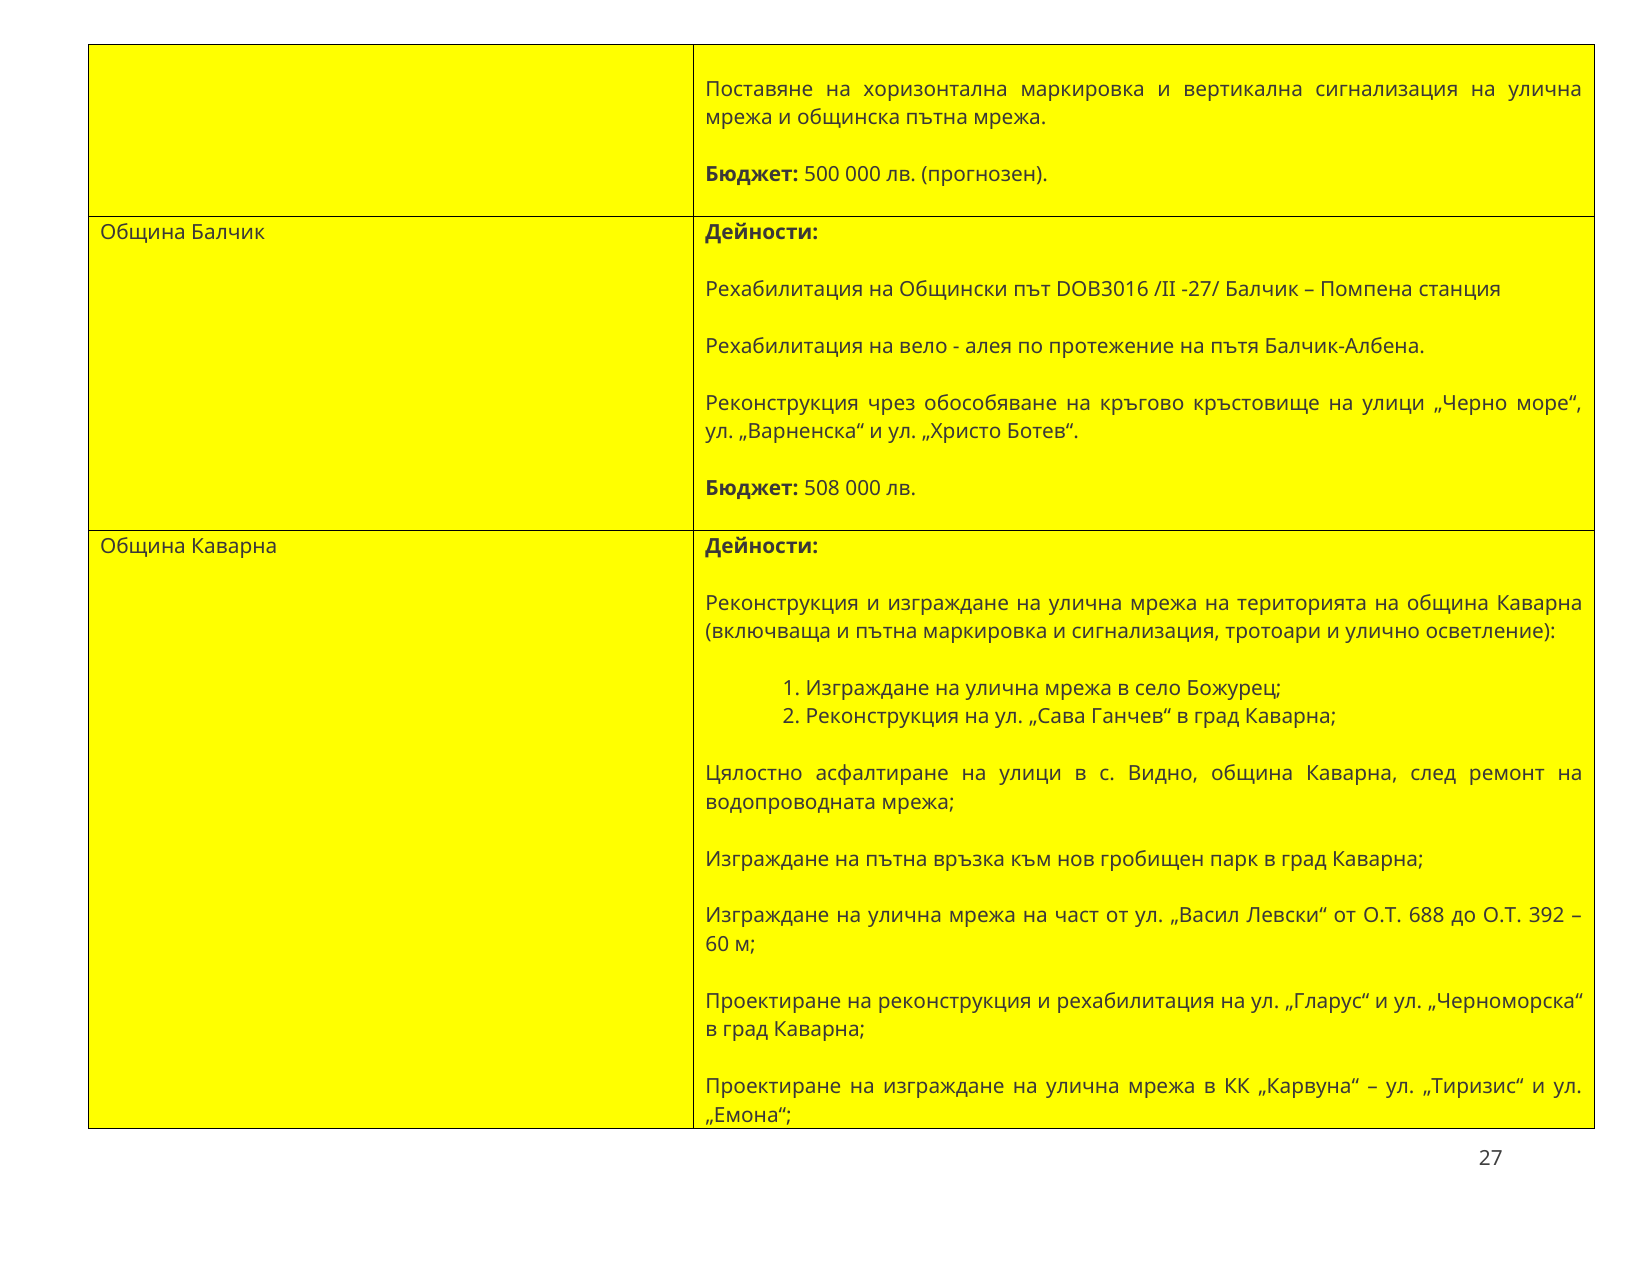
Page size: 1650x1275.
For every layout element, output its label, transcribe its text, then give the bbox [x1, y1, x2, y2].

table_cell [694, 531, 1594, 1128]
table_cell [694, 45, 1594, 216]
table_cell Община Каварна [89, 531, 693, 1128]
table_cell Дейности: Рехабилитация на Общински път DOB3016 /II -27/ Балчик – Помпена станция Рехабилитация на вело - алея по протежение на пътя Балчик-Албена. Реконструкция чрез обособяване на кръгово кръстовище на улици „Черно море“, ул. „Варненска“ и ул. „Христо Ботев“. Бюджет: 508 000 лв. [694, 217, 1594, 530]
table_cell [89, 45, 693, 216]
table_cell Община Балчик [89, 217, 693, 530]
